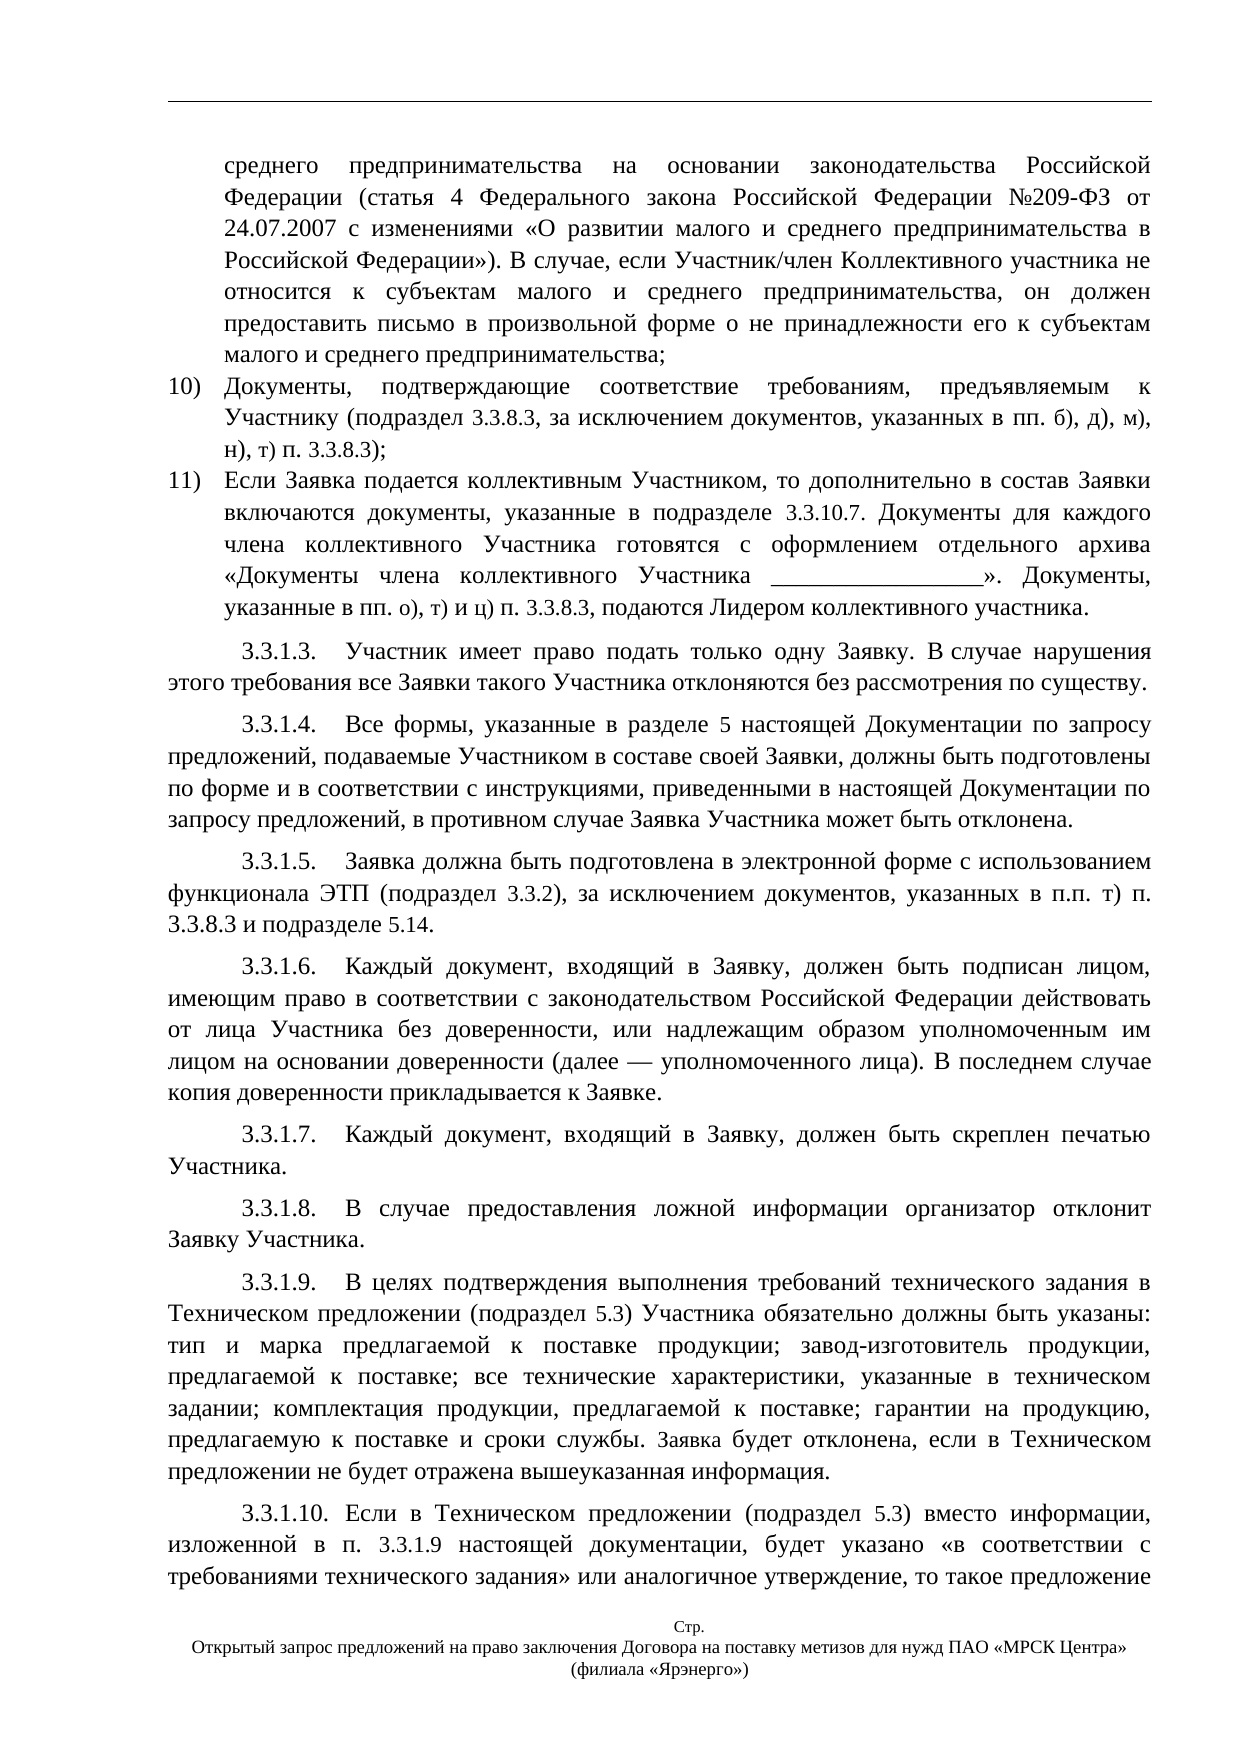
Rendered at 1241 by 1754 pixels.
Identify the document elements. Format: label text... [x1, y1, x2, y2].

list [168, 150, 1152, 368]
list Заявка должна быть подготовлена в электронной форме с использованием функционала ЭТП (подраздел 3.3.2), за исключением документов, указанных в п.п. т) п. 3.3.8.3 и подразделе 5.14. [168, 846, 1152, 938]
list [168, 1498, 1152, 1590]
list Каждый документ, входящий в Заявку, должен быть скреплен печатью Участника. [168, 1119, 1152, 1180]
list Все формы, указанные в разделе 5 настоящей Документации по запросу предложений, подаваемые Участником в составе своей Заявки, должны быть подготовлены по форме и в соответствии с инструкциями, приведенными в настоящей Документации по запросу предложений, в противном случае Заявка Участника может быть отклонена. [168, 709, 1152, 833]
list Участник имеет право подать только одну Заявку. В случае нарушения этого требования все Заявки такого Участника отклоняются без рассмотрения по существу. [168, 636, 1152, 696]
list Документы, подтверждающие соответствие требованиям, предъявляемым к Участнику (подраздел 3.3.8.3, за исключением документов, указанных в пп. б), д), м), н), т) п. 3.3.8.3); [168, 371, 1152, 463]
list В целях подтверждения выполнения требований технического задания в Техническом предложении (подраздел 5.3) Участника обязательно должны быть указаны: тип и марка предлагаемой к поставке продукции; завод-изготовитель продукции, предлагаемой к поставке; все технические характеристики, указанные в техническом задании; комплектация продукции, предлагаемой к поставке; гарантии на продукцию, предлагаемую к поставке и сроки службы. Заявка будет отклонена, если в Техническом предложении не будет отражена вышеуказанная информация. [168, 1267, 1152, 1485]
list В случае предоставления ложной информации организатор отклонит Заявку Участника. [168, 1193, 1152, 1253]
list Если Заявка подается коллективным Участником, то дополнительно в состав Заявки включаются документы, указанные в подразделе 3.3.10.7. Документы для каждого члена коллективного Участника готовятся с оформлением отдельного архива «Документы члена коллективного Участника _________________». Документы, указанные в пп. о), т) и ц) п. 3.3.8.3, подаются Лидером коллективного участника. [168, 466, 1152, 621]
list Каждый документ, входящий в Заявку, должен быть подписан лицом, имеющим право в соответствии с законодательством Российской Федерации действовать от лица Участника без доверенности, или надлежащим образом уполномоченным им лицом на основании доверенности (далее — уполномоченного лица). В последнем случае копия доверенности прикладывается к Заявке. [168, 951, 1152, 1106]
